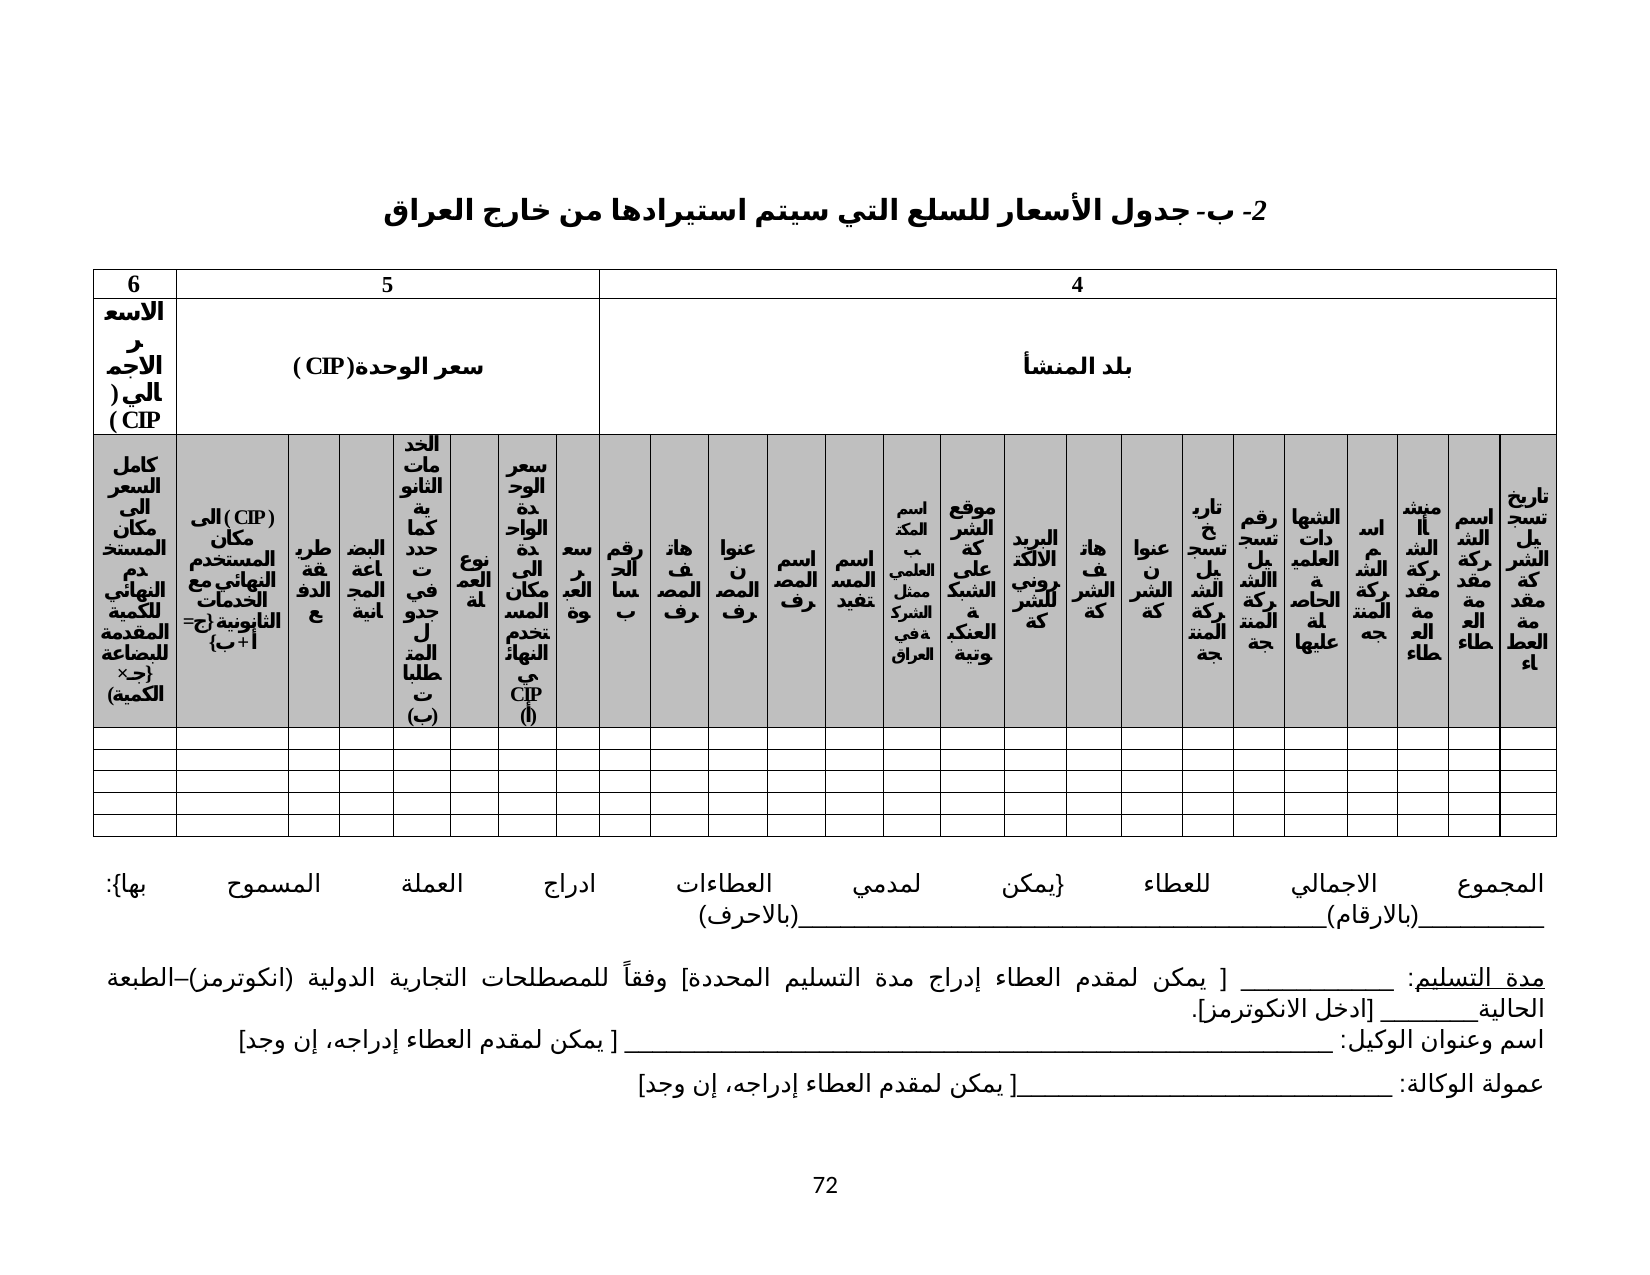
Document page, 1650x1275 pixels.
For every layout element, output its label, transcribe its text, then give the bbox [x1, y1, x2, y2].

table_cell [1183, 750, 1233, 770]
table_cell [1501, 771, 1556, 792]
table_cell [557, 771, 599, 792]
table_cell عنوان الشركة [1122, 435, 1182, 727]
table_cell (CIP ) الى مكان المستخدم النهائي مع الخدمات الثانونية {ج= أ + ب} [177, 435, 288, 727]
table_cell [94, 815, 176, 836]
table_cell [1285, 750, 1347, 770]
table_cell [394, 728, 450, 748]
table_cell [94, 793, 176, 814]
table_cell تاريخ تسجيل الشركة المنتجة [1183, 435, 1233, 727]
table_cell رقم الحساب [600, 435, 650, 727]
table_cell [557, 750, 599, 770]
table_cell [1234, 728, 1284, 748]
table_cell [884, 771, 940, 792]
table_cell [289, 750, 339, 770]
table_cell [1398, 815, 1448, 836]
table_cell [709, 771, 767, 792]
table_cell [884, 728, 940, 748]
table_cell [1183, 793, 1233, 814]
text المجموع الاجمالي للعطاء {يمكن لمدمي العطاءات ادراج العملة المسموح بها}: _________(بالارقام)______________________________________(بالاحرف) [105, 868, 1545, 930]
table_cell البريد الالكتروني للشركة [1005, 435, 1066, 727]
table_cell [600, 793, 650, 814]
table_cell البضاعة المجانية [340, 435, 393, 727]
table_cell [499, 728, 556, 748]
table_cell [709, 793, 767, 814]
table_cell اسم المستفيد [826, 435, 883, 727]
table_cell [651, 771, 708, 792]
table_cell [1398, 728, 1448, 748]
table_cell [768, 750, 825, 770]
table_cell [600, 771, 650, 792]
table_cell [340, 815, 393, 836]
table_cell [826, 793, 883, 814]
table_cell [394, 815, 450, 836]
table_cell سعر الوحدة(CIP ) [177, 299, 599, 434]
table_cell [1234, 793, 1284, 814]
table_cell [1067, 728, 1121, 748]
table_cell نوع العملة [451, 435, 498, 727]
table_cell الشهادات العلمية الحاصلة عليها [1285, 435, 1347, 727]
table_cell [1067, 793, 1121, 814]
table_cell [768, 771, 825, 792]
table_cell عنوان المصرف [709, 435, 767, 727]
table_cell [499, 771, 556, 792]
table_cell [557, 728, 599, 748]
table_cell [1234, 815, 1284, 836]
table_cell [768, 815, 825, 836]
table_cell طريقة الدفع [289, 435, 339, 727]
table_cell [941, 793, 1004, 814]
table_cell [1122, 728, 1182, 748]
table_cell [768, 793, 825, 814]
table_cell [394, 793, 450, 814]
table_cell [451, 793, 498, 814]
table_cell [340, 728, 393, 748]
table_cell [709, 750, 767, 770]
table_cell اسم المصرف [768, 435, 825, 727]
table_cell بلد المنشأ [600, 299, 1556, 434]
table_cell [826, 771, 883, 792]
table_cell [94, 750, 176, 770]
table_cell [1449, 771, 1499, 792]
table_cell سعر الوحدة الواحدة الى مكان المستخدم النهائي CIP (أ) [499, 435, 556, 727]
table_cell [289, 728, 339, 748]
table_cell [1501, 793, 1556, 814]
table_cell سعر العبوة [557, 435, 599, 727]
table_cell [651, 750, 708, 770]
table_cell [1234, 771, 1284, 792]
table_cell [557, 815, 599, 836]
table_cell [1005, 728, 1066, 748]
table_header 6 [94, 270, 176, 297]
table_cell [600, 750, 650, 770]
table_cell الخدمات الثانوية كما حددت في جدول المتطلبات (ب) [394, 435, 450, 727]
table_cell [600, 728, 650, 748]
table_cell [451, 728, 498, 748]
table_cell [1122, 793, 1182, 814]
table_cell [826, 815, 883, 836]
table_cell [1449, 815, 1499, 836]
table_cell منشأا الشركة مقدمة العطاء [1398, 435, 1448, 727]
table_cell [1501, 815, 1556, 836]
table_cell [394, 771, 450, 792]
table_cell [1348, 771, 1397, 792]
table_cell [1183, 815, 1233, 836]
table_cell [177, 750, 288, 770]
table_cell [94, 771, 176, 792]
table_cell [499, 793, 556, 814]
table_cell [340, 771, 393, 792]
table_cell هاتف الشركة [1067, 435, 1121, 727]
table_cell [94, 728, 176, 748]
table_cell [941, 728, 1004, 748]
table_cell [1122, 815, 1182, 836]
table_cell [177, 728, 288, 748]
table_cell [651, 815, 708, 836]
table_cell [1005, 750, 1066, 770]
table_cell [1005, 771, 1066, 792]
table_cell [651, 728, 708, 748]
table_cell [884, 750, 940, 770]
table_cell تاريخ تسجيل الشركة مقدمة العطاء [1501, 435, 1556, 727]
table_cell [1501, 728, 1556, 748]
table_cell [826, 728, 883, 748]
table_cell اسم الشركة المنتجه [1348, 435, 1397, 727]
table_cell [1449, 750, 1499, 770]
table_cell [499, 750, 556, 770]
table_cell [600, 815, 650, 836]
table_cell الاسعر الاجمالي (CIP ) [94, 299, 176, 434]
table_cell [289, 815, 339, 836]
table_cell كامل السعر الى مكان المستخدم النهائي للكمية المقدمة للبضاعة {جـ× الكمية) [94, 435, 176, 727]
table_cell [941, 750, 1004, 770]
table_cell [340, 793, 393, 814]
table_cell [1398, 750, 1448, 770]
table_cell [1348, 728, 1397, 748]
table_cell [177, 771, 288, 792]
table_cell [1183, 771, 1233, 792]
table_cell [768, 728, 825, 748]
table_cell [1398, 771, 1448, 792]
table_cell [451, 750, 498, 770]
table_cell [1398, 793, 1448, 814]
text عمولة الوكالة: ___________________________[ يمكن لمقدم العطاء إدراجه، إن وجد] [105, 1068, 1545, 1099]
table_cell [1285, 815, 1347, 836]
text مدة التسليم: ___________ [ يمكن لمقدم العطاء إدراج مدة التسليم المحددة] وفقاً للمصطلحات التجارية الدولية (انكوترمز)–الطبعة الحالية_______ [ادخل الانكوترمز]. [105, 961, 1545, 1024]
table_cell [451, 771, 498, 792]
table_cell [1348, 815, 1397, 836]
table_cell [1005, 793, 1066, 814]
table_cell [1348, 793, 1397, 814]
table_cell [177, 815, 288, 836]
table_cell [884, 793, 940, 814]
table_cell [451, 815, 498, 836]
table_cell اسم الشركة مقدمة العطاء [1449, 435, 1499, 727]
table_cell [709, 815, 767, 836]
table_cell [394, 750, 450, 770]
table_cell [709, 728, 767, 748]
subtitle 2- ب- جدول الأسعار للسلع التي سيتم استيرادها من خارج العراق [105, 192, 1545, 228]
table_cell [1067, 815, 1121, 836]
table_cell [1449, 728, 1499, 748]
table_cell رقم تسجيل االشركة المنتجة [1234, 435, 1284, 727]
table_cell [1348, 750, 1397, 770]
table_cell [557, 793, 599, 814]
table_cell [1122, 771, 1182, 792]
table_cell [1449, 793, 1499, 814]
table_cell [826, 750, 883, 770]
table_cell [499, 815, 556, 836]
table_cell [651, 793, 708, 814]
table_cell [177, 793, 288, 814]
text اسم وعنوان الوكيل: ___________________________________________________ [ يمكن لمقدم العطاء إدراجه، إن وجد] [105, 1024, 1545, 1055]
table_cell [1285, 793, 1347, 814]
table_cell [1501, 750, 1556, 770]
table_cell هاتف المصرف [651, 435, 708, 727]
table_header 5 [177, 270, 599, 297]
table_cell [289, 771, 339, 792]
table_cell [1183, 728, 1233, 748]
table_cell اسم المكتب العلمي ممثل الشركة في العراق [884, 435, 940, 727]
table_cell [941, 815, 1004, 836]
table_cell [941, 771, 1004, 792]
table_cell [1005, 815, 1066, 836]
table_cell [1122, 750, 1182, 770]
table_cell [1067, 771, 1121, 792]
table_header 4 [600, 270, 1556, 297]
table_cell موقع الشركة على الشبكة العنكبوتية [941, 435, 1004, 727]
table_cell [1285, 728, 1347, 748]
table_cell [1234, 750, 1284, 770]
table_cell [1067, 750, 1121, 770]
table_cell [884, 815, 940, 836]
table_cell [289, 793, 339, 814]
table_cell [340, 750, 393, 770]
table_cell [1285, 771, 1347, 792]
